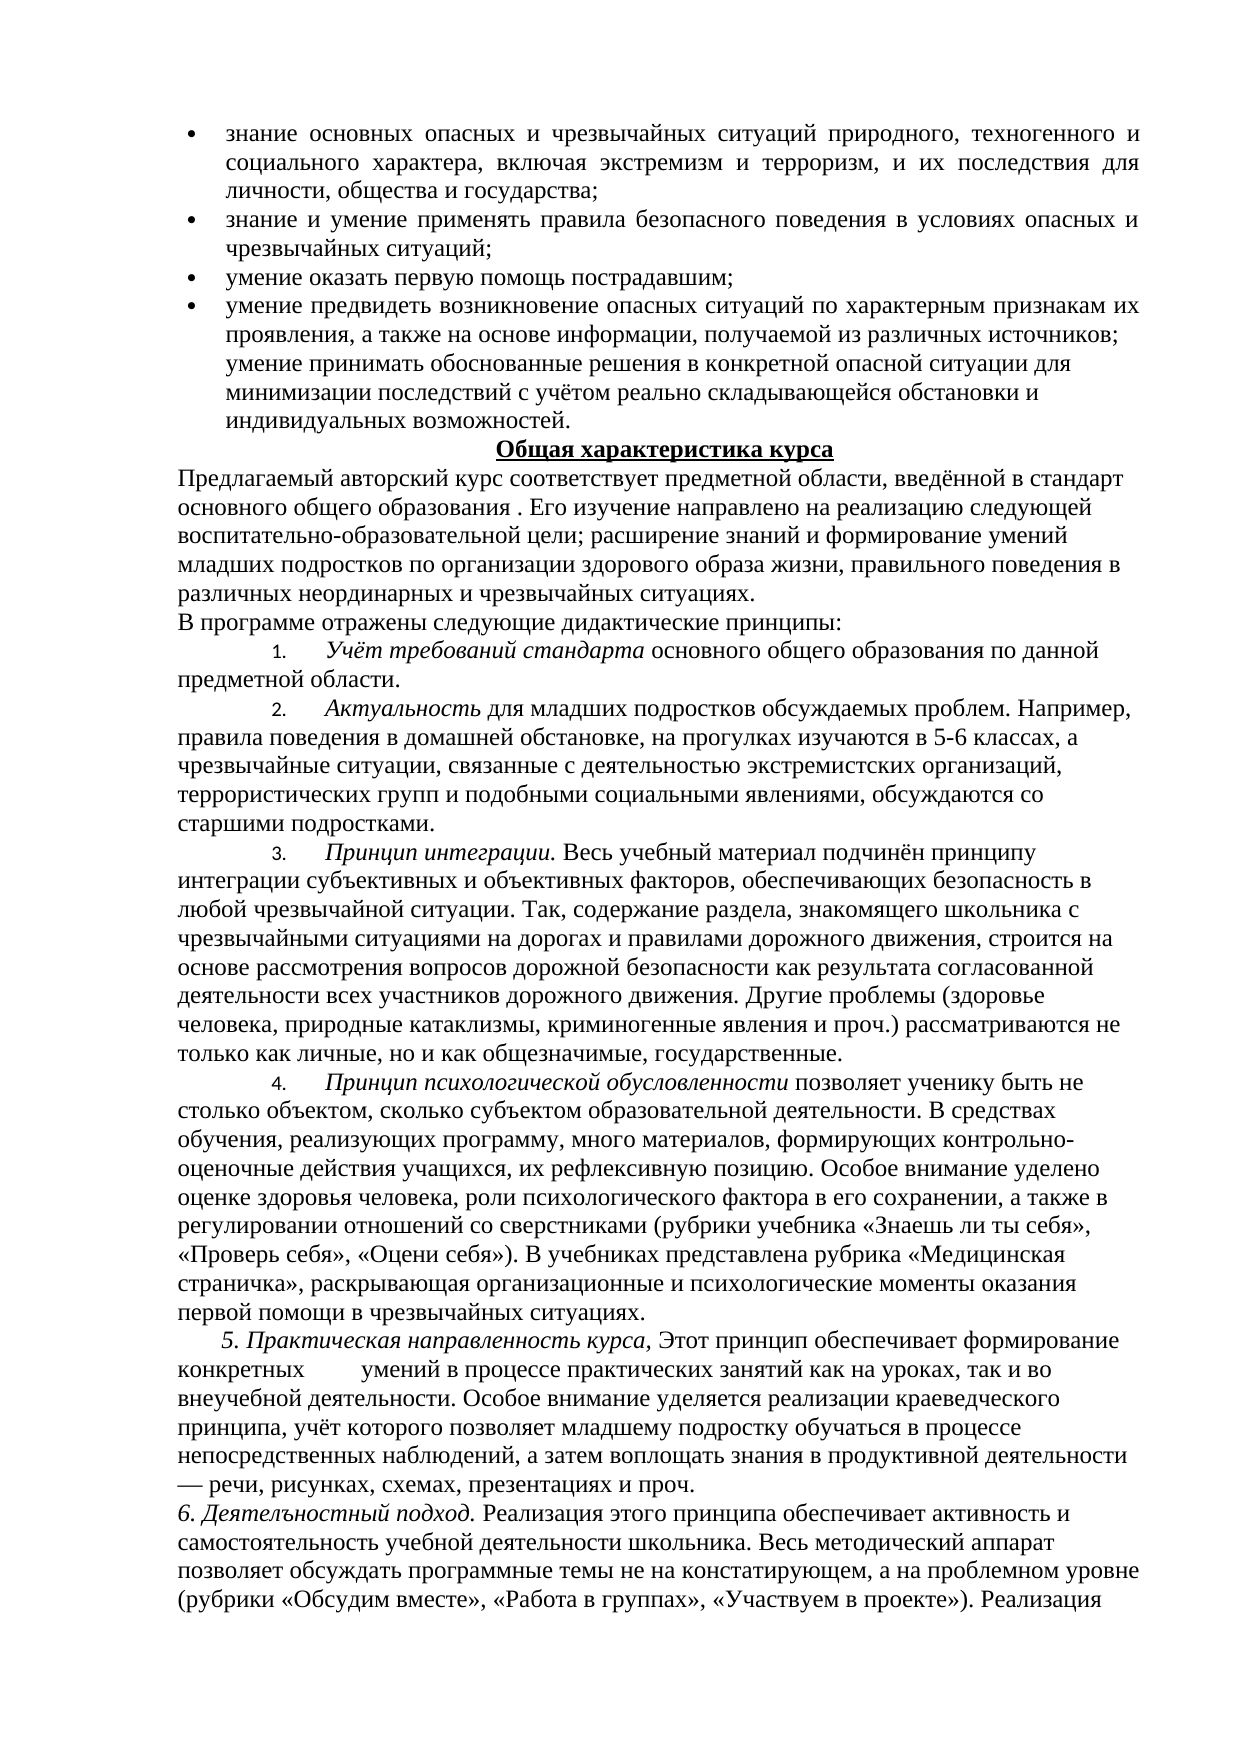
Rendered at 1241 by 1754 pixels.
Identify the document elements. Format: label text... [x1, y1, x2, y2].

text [177, 1498, 1152, 1613]
list Принцип психологической обусловленности позволяет ученику быть не столько объектом, сколько субъектом образовательной деятельности. В средствах обучения, реализующих программу, много материалов, формирующих контрольно-оценочные действия учащихся, их рефлексивную позицию. Особое внимание уделено оценке здоровья человека, роли психологического фактора в его сохранении, а также в регулировании отношений со сверстниками (рубрики учебника «Знаешь ли ты себя», «Проверь себя», «Оцени себя»). В учебниках представлена рубрика «Медицинская страничка», раскрывающая организационные и психологические моменты оказания первой помощи в чрезвычайных ситуациях. [177, 1067, 1152, 1326]
text умение принимать обоснованные решения в конкретной опасной ситуации для минимизации последствий с учётом реально складывающейся обстановки и индивидуальных возможностей. [225, 348, 1101, 434]
text 5. Практическая направленность курса, Этот принцип обеспечивает формирование конкретных умений в процессе практических занятий как на уроках, так и во внеучебной деятельности. Особое внимание уделяется реализации краеведческого принципа, учёт которого позволяет младшему подростку обучаться в процессе непосредственных наблюдений, а затем воплощать знания в продуктивной деятельности — речи, рисунках, схемах, презентациях и проч. [177, 1326, 1152, 1498]
list Актуальность для младших подростков обсуждаемых проблем. Например, правила поведения в домашней обстановке, на прогулках изучаются в 5-6 классах, а чрезвычайные ситуации, связанные с деятельностью экстремистских организаций, террористических групп и подобными социальными явлениями, обсуждаются со старшими подростками. [177, 693, 1152, 837]
list умение предвидеть возникновение опасных ситуаций по характерным признакам их проявления, а также на основе информации, получаемой из различных источников; [188, 291, 1140, 348]
text Общая характеристика курса [177, 434, 1152, 463]
text Предлагаемый авторский курс соответствует предметной области, введённой в стандарт основного общего образования . Его изучение направлено на реализацию следующей воспитательно-образовательной цели; расширение знаний и формирование умений младших подростков по организации здорового образа жизни, правильного поведения в различных неординарных и чрезвычайных ситуациях. [177, 463, 1152, 607]
list Учёт требований стандарта основного общего образования по данной предметной области. [177, 636, 1152, 693]
list знание основных опасных и чрезвычайных ситуаций природного, техногенного и социального характера, включая экстремизм и терроризм, и их последствия для личности, общества и государства; [188, 118, 1141, 204]
text В программе отражены следующие дидактические принципы: [177, 607, 1152, 636]
list умение оказать первую помощь пострадавшим; [188, 262, 1152, 291]
list Принцип интеграции. Весь учебный материал подчинён принципу интеграции субъективных и объективных факторов, обеспечивающих безопасность в любой чрезвычайной ситуации. Так, содержание раздела, знакомящего школьника с чрезвычайными ситуациями на дорогах и правилами дорожного движения, строится на основе рассмотрения вопросов дорожной безопасности как результата согласованной деятельности всех участников дорожного движения. Другие проблемы (здоровье человека, природные катаклизмы, криминогенные явления и проч.) рассматриваются не только как личные, но и как общезначимые, государственные. [177, 837, 1152, 1067]
list знание и умение применять правила безопасного поведения в условиях опасных и чрезвычайных ситуаций; [188, 204, 1140, 262]
